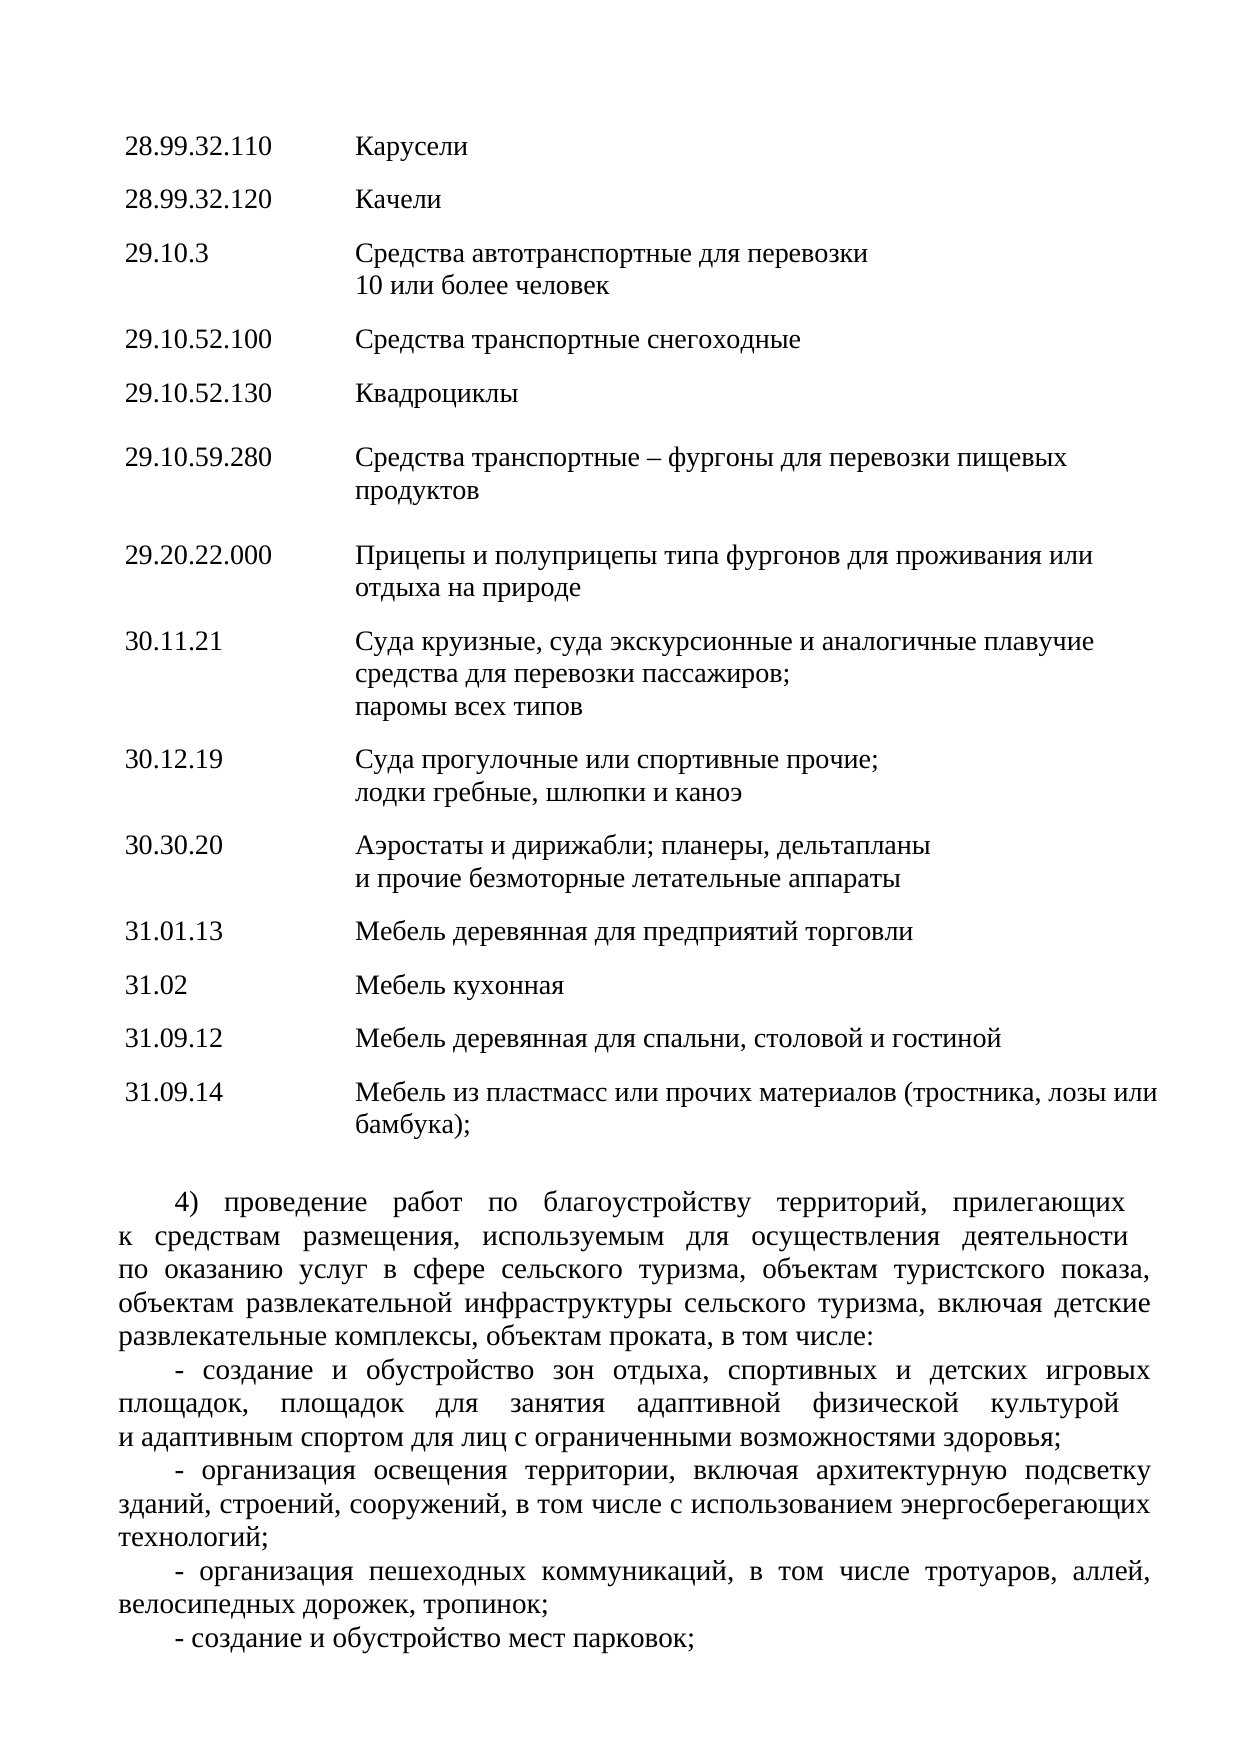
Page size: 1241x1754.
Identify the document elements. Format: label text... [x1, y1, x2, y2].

table_cell Суда прогулочные или спортивные прочие; лодки гребные, шлюпки и каноэ [348, 732, 1188, 818]
table_cell 30.11.21 [118, 613, 348, 732]
table_cell 30.30.20 [118, 818, 348, 904]
table_cell 31.09.14 [118, 1065, 348, 1151]
table_cell 30.12.19 [118, 732, 348, 818]
table_cell Квадроциклы Средства транспортные – фургоны для перевозки пищевых продуктов Прицепы и полуприцепы типа фургонов для проживания или отдыха на природе [348, 365, 1188, 613]
text - организация освещения территории, включая архитектурную подсветку зданий, строений, сооружений, в том числе с использованием энергосберегающих технологий; [118, 1452, 1152, 1553]
table_cell Мебель из пластмасс или прочих материалов (тростника, лозы или бамбука); [348, 1065, 1188, 1151]
table_cell Аэростаты и дирижабли; планеры, дельтапланы и прочие безмоторные летательные аппараты [348, 818, 1188, 904]
table_cell Качели [348, 172, 1188, 225]
text 4) проведение работ по благоустройству территорий, прилегающих к средствам размещения, используемым для осуществления деятельности по оказанию услуг в сфере сельского туризма, объектам туристского показа, объектам развлекательной инфраструктуры сельского туризма, включая детские развлекательные комплексы, объектам проката, в том числе: [118, 1184, 1152, 1352]
text - создание и обустройство мест парковок; [118, 1620, 1152, 1654]
table_cell Мебель деревянная для предприятий торговли [348, 904, 1188, 957]
table_cell Средства автотранспортные для перевозки 10 или более человек [348, 225, 1188, 311]
table_cell 31.02 [118, 957, 348, 1011]
text - организация пешеходных коммуникаций, в том числе тротуаров, аллей, велосипедных дорожек, тропинок; [118, 1553, 1152, 1620]
table_cell 28.99.32.120 [118, 172, 348, 225]
table_cell 31.01.13 [118, 904, 348, 957]
table_cell Суда круизные, суда экскурсионные и аналогичные плавучие средства для перевозки пассажиров; паромы всех типов [348, 613, 1188, 732]
table_cell 29.10.52.130 29.10.59.280 29.20.22.000 [118, 365, 348, 613]
table_cell Карусели [348, 118, 1188, 172]
table_cell 31.09.12 [118, 1011, 348, 1064]
table_cell 29.10.52.100 [118, 311, 348, 365]
table_cell 28.99.32.110 [118, 118, 348, 172]
table_cell Мебель деревянная для спальни, столовой и гостиной [348, 1011, 1188, 1064]
table_cell Мебель кухонная [348, 957, 1188, 1011]
table_cell 29.10.3 [118, 225, 348, 311]
text - создание и обустройство зон отдыха, спортивных и детских игровых площадок, площадок для занятия адаптивной физической культурой и адаптивным спортом для лиц с ограниченными возможностями здоровья; [118, 1352, 1152, 1452]
table_cell Средства транспортные снегоходные [348, 311, 1188, 365]
